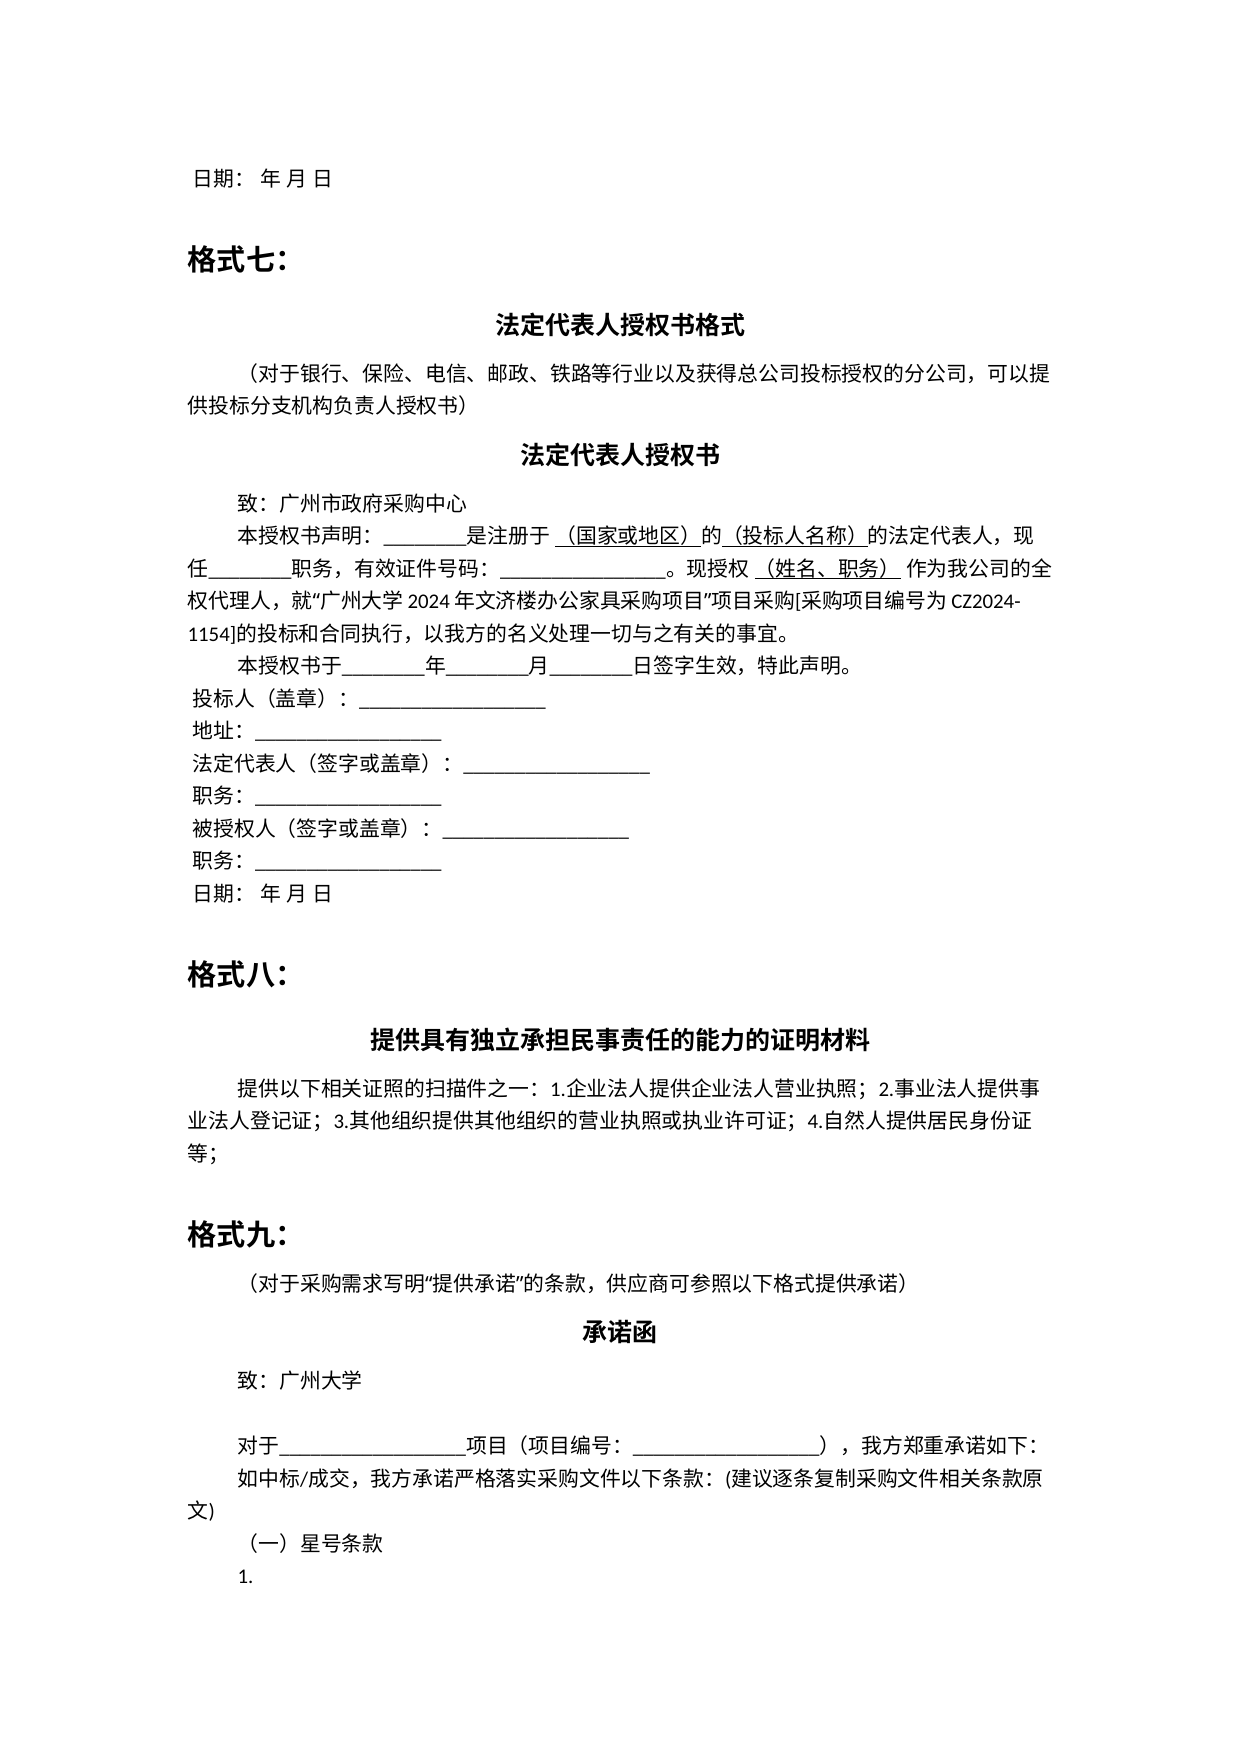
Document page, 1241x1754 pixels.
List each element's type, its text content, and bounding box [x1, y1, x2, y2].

text 1. [187, 1559, 1053, 1592]
text （对于采购需求写明“提供承诺”的条款，供应商可参照以下格式提供承诺） [187, 1267, 1053, 1299]
text 承诺函 [187, 1299, 1053, 1364]
text 法定代表人授权书格式 [187, 292, 1053, 357]
text 日期： 年 月 日 [187, 877, 1053, 909]
text 提供具有独立承担民事责任的能力的证明材料 [187, 1007, 1053, 1072]
text 投标人（盖章）：__________________ [187, 682, 1053, 714]
text 致：广州大学 [187, 1364, 1053, 1429]
text 格式九： [187, 1202, 1053, 1267]
text 被授权人（签字或盖章）：__________________ [187, 812, 1053, 844]
text 致：广州市政府采购中心 [187, 487, 1053, 519]
text 职务：__________________ [187, 779, 1053, 812]
text 本授权书声明：________是注册于 （国家或地区）的（投标人名称）的法定代表人，现任________职务，有效证件号码：________________。现授权 （姓名、职务） 作为我公司的全权代理人，就“广州大学2024年文济楼办公家具采购项目”项目采购[采购项目编号为CZ2024-1154]的投标和合同执行，以我方的名义处理一切与之有关的事宜。 [187, 519, 1053, 649]
text 本授权书于________年________月________日签字生效，特此声明。 [187, 649, 1053, 682]
text 法定代表人授权书 [187, 422, 1053, 487]
text 格式七： [187, 227, 1053, 292]
text （一）星号条款 [187, 1527, 1053, 1559]
text 地址：__________________ [187, 714, 1053, 747]
text （对于银行、保险、电信、邮政、铁路等行业以及获得总公司投标授权的分公司，可以提供投标分支机构负责人授权书） [187, 357, 1053, 422]
text 提供以下相关证照的扫描件之一：1.企业法人提供企业法人营业执照；2.事业法人提供事业法人登记证；3.其他组织提供其他组织的营业执照或执业许可证；4.自然人提供居民身份证等； [187, 1072, 1053, 1169]
text 对于__________________项目（项目编号：__________________），我方郑重承诺如下： [187, 1429, 1053, 1462]
text 如中标/成交，我方承诺严格落实采购文件以下条款：(建议逐条复制采购文件相关条款原文) [187, 1462, 1053, 1527]
text 日期： 年 月 日 [187, 162, 1053, 194]
text 职务：__________________ [187, 844, 1053, 877]
text 法定代表人（签字或盖章）：__________________ [187, 747, 1053, 779]
text 格式八： [187, 942, 1053, 1007]
